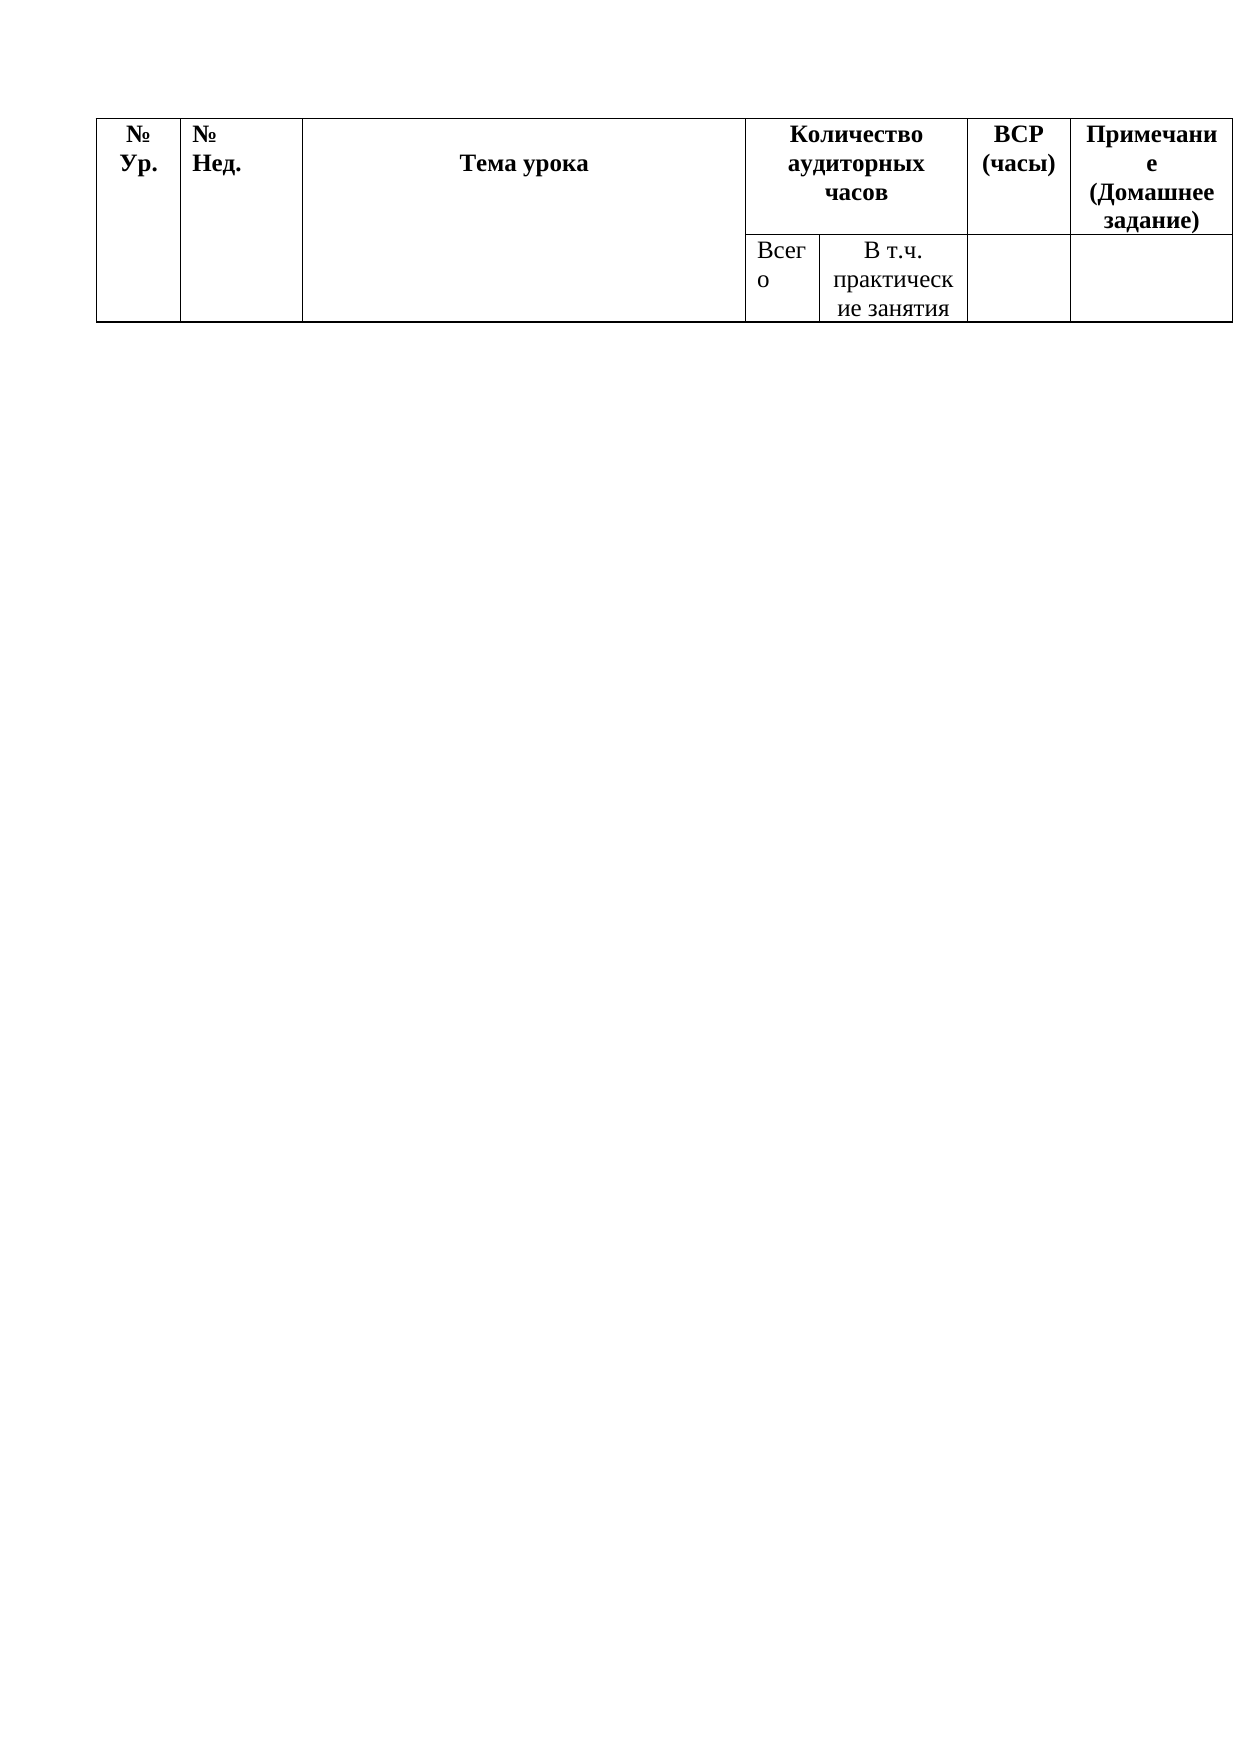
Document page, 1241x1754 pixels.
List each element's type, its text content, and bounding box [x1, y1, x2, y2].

table_cell Всего [746, 235, 819, 321]
table_header Количество аудиторных часов [746, 119, 967, 234]
table_header ВСР (часы) [968, 119, 1070, 234]
table_header № Ур. [97, 119, 180, 321]
table_cell [1071, 235, 1232, 321]
table_header Примечание (Домашнее задание) [1071, 119, 1232, 234]
table_header № Нед. [181, 119, 302, 321]
table_cell В т.ч. практические занятия [820, 235, 967, 321]
table_header Тема урока [303, 119, 745, 321]
table_cell [968, 235, 1070, 321]
